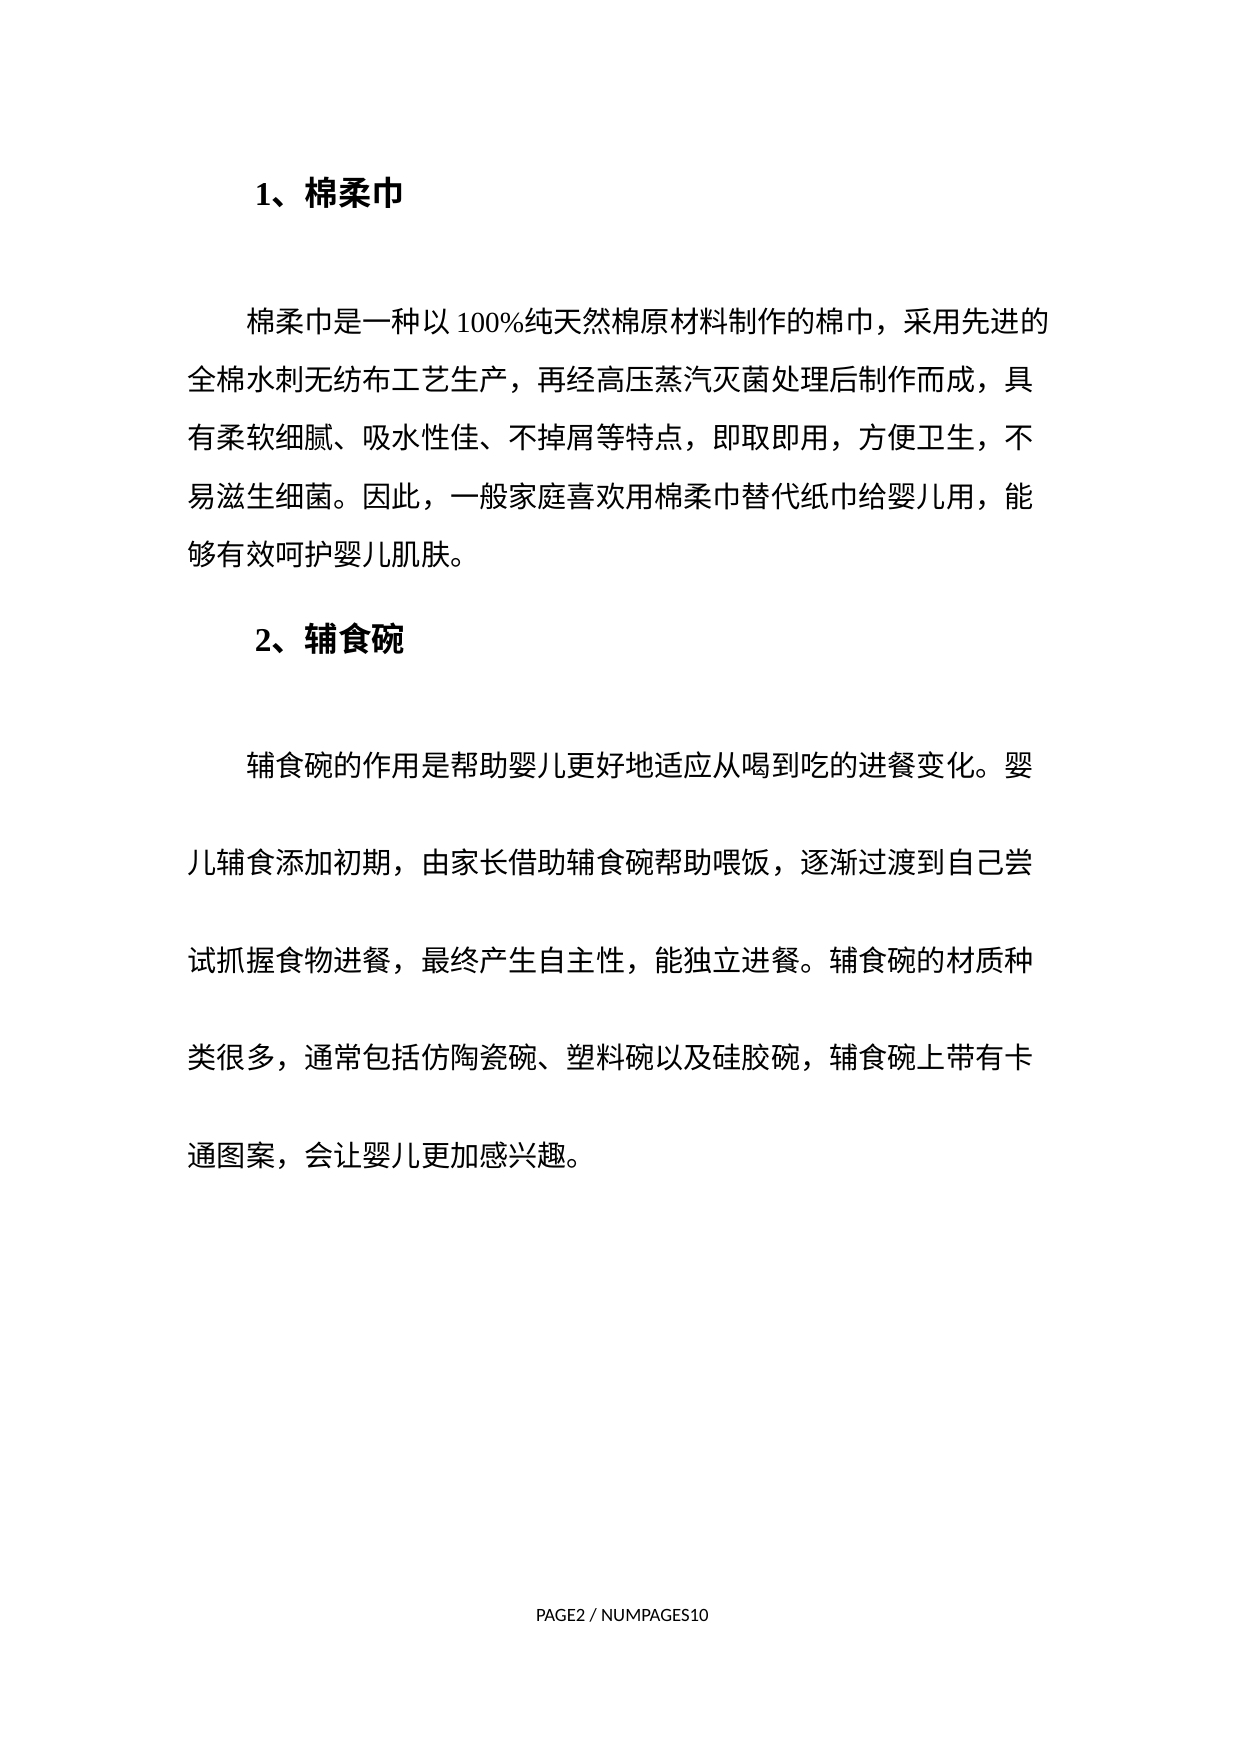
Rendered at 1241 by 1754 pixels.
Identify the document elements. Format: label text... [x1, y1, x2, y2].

text 辅食碗的作用是帮助婴儿更好地适应从喝到吃的进餐变化。婴儿辅食添加初期，由家长借助辅食碗帮助喂饭，逐渐过渡到自己尝试抓握食物进餐，最终产生自主性，能独立进餐。辅食碗的材质种类很多，通常包括仿陶瓷碗、塑料碗以及硅胶碗，辅食碗上带有卡通图案，会让婴儿更加感兴趣。 [187, 731, 1053, 1186]
text 棉柔巾是一种以100%纯天然棉原材料制作的棉巾，采用先进的全棉水刺无纺布工艺生产，再经高压蒸汽灭菌处理后制作而成，具有柔软细腻、吸水性佳、不掉屑等特点，即取即用，方便卫生，不易滋生细菌。因此，一般家庭喜欢用棉柔巾替代纸巾给婴儿用，能够有效呵护婴儿肌肤。 [187, 285, 1053, 577]
subtitle 2、辅食碗 [187, 604, 1053, 669]
subtitle 1、棉柔巾 [187, 158, 1053, 223]
